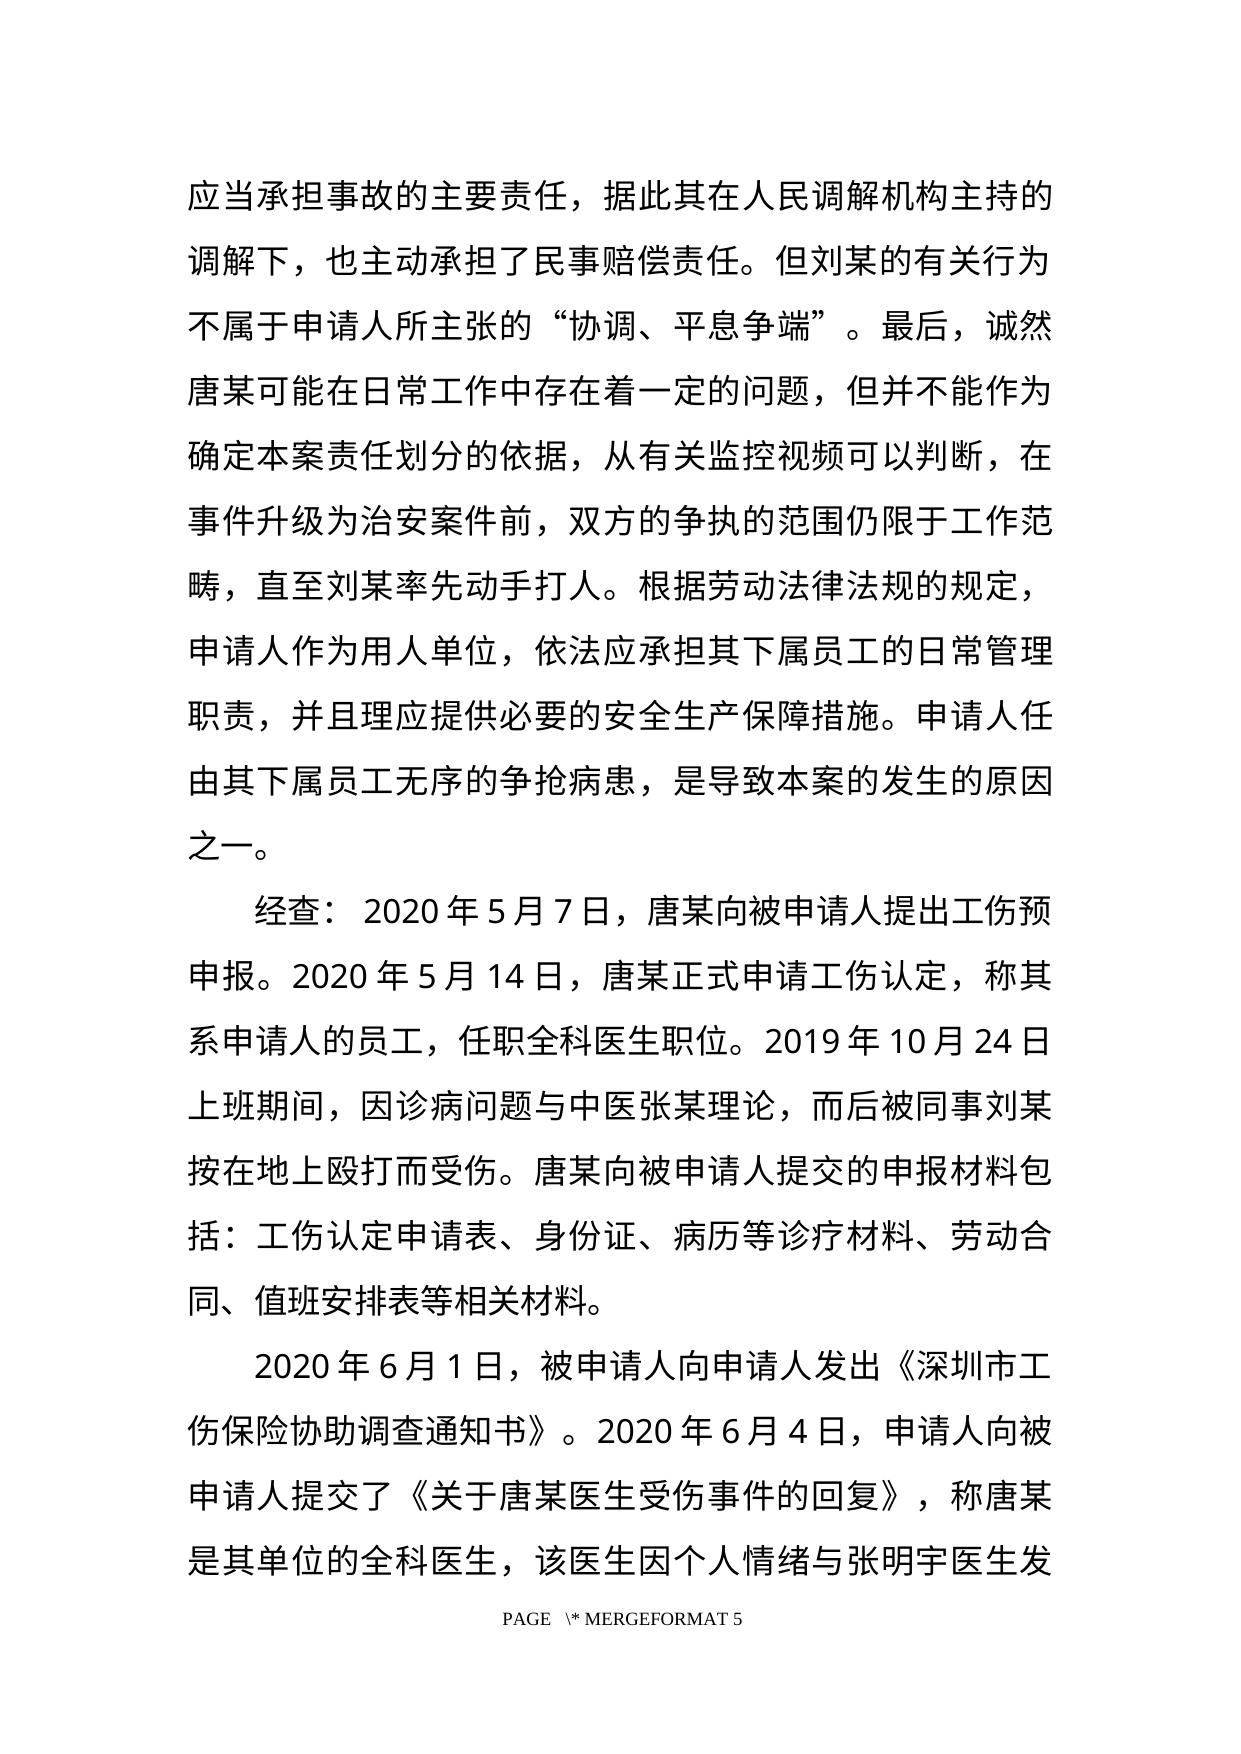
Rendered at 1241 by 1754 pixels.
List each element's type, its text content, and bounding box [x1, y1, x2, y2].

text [187, 1332, 1053, 1592]
text 经查： 2020年5月7日，唐某向被申请人提出工伤预申报。2020年5月14日，唐某正式申请工伤认定，称其系申请人的员工，任职全科医生职位。2019年10月24日上班期间，因诊病问题与中医张某理论，而后被同事刘某按在地上殴打而受伤。唐某向被申请人提交的申报材料包括：工伤认定申请表、身份证、病历等诊疗材料、劳动合同、值班安排表等相关材料。 [187, 877, 1053, 1332]
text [187, 162, 1053, 877]
